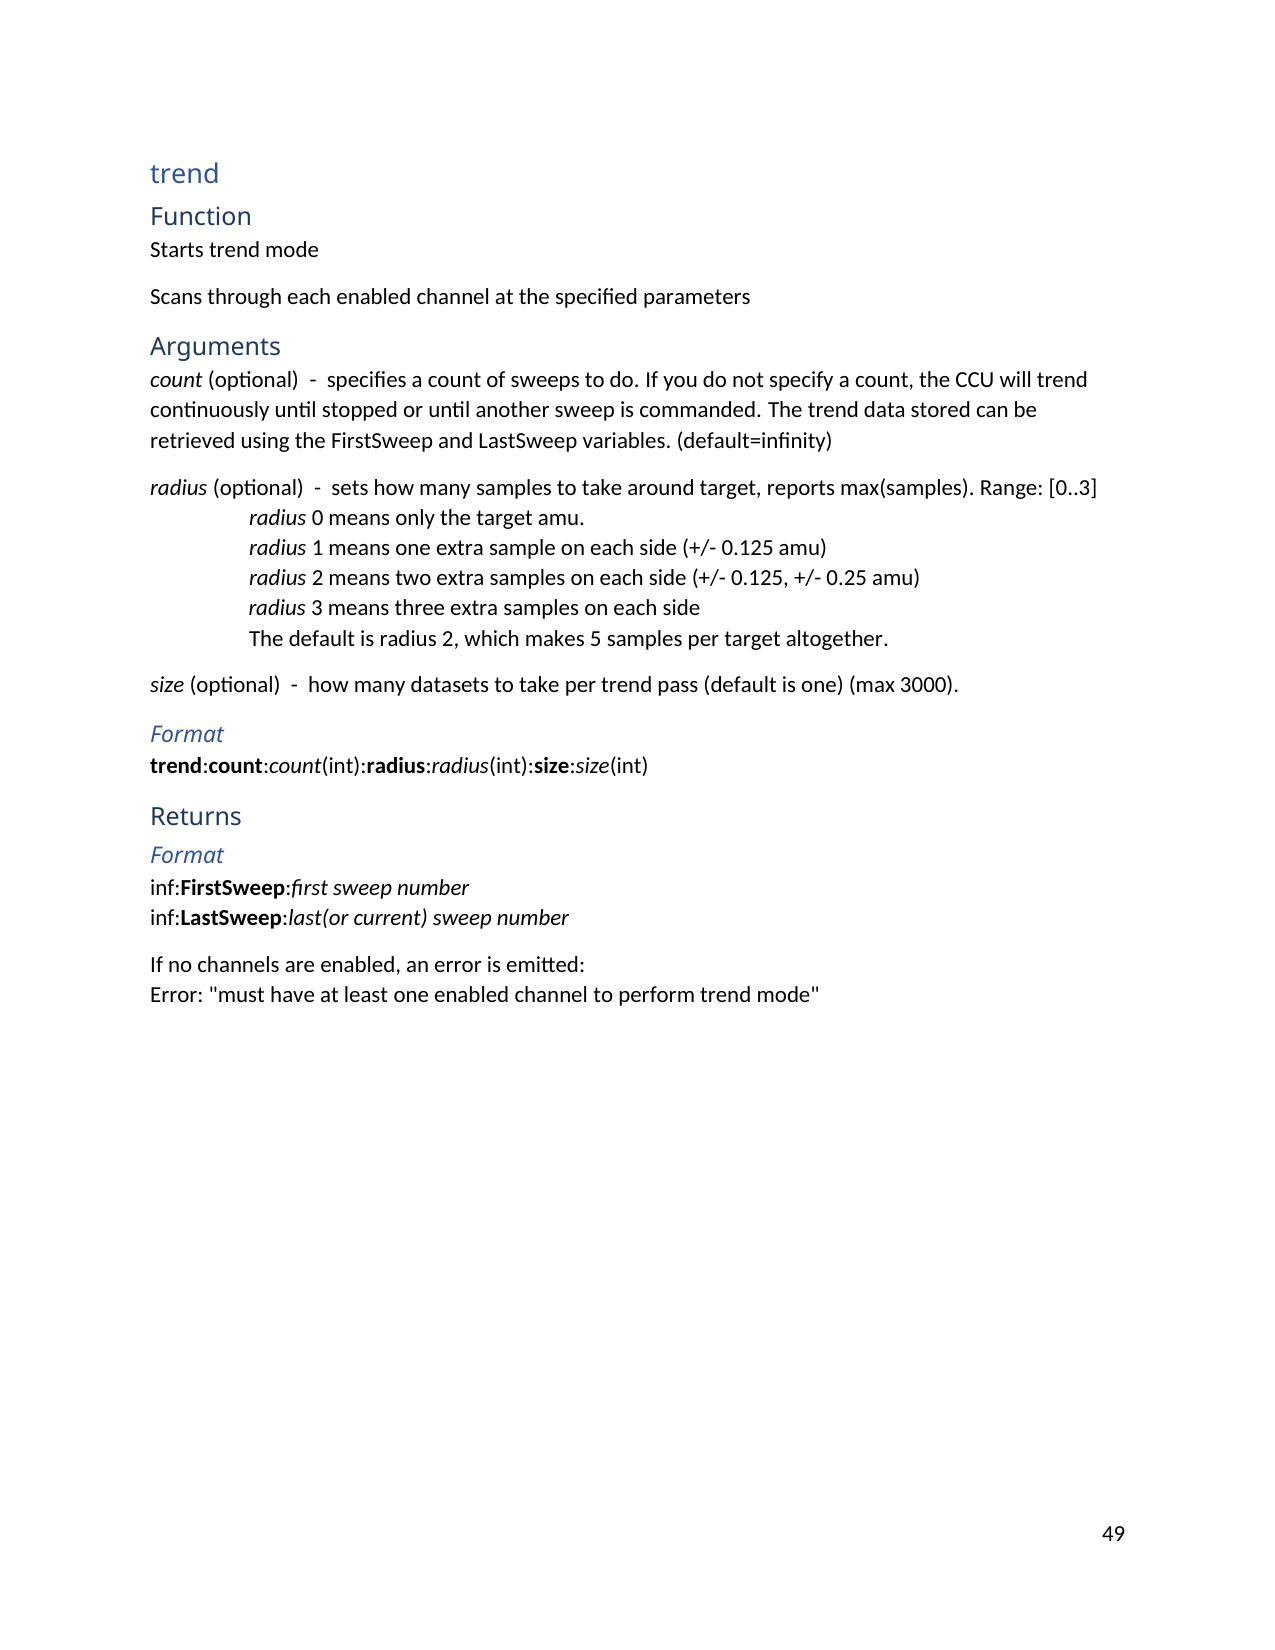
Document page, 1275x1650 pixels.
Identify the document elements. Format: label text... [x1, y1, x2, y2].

text trend:count:count(int):radius:radius(int):size:size(int) [150, 751, 1125, 779]
subtitle Arguments [150, 329, 1125, 363]
subtitle trend [150, 154, 1125, 191]
subtitle Function [150, 198, 1125, 232]
text radius (optional) - sets how many samples to take around target, reports max(samples). Range: [0..3] radius 0 means only the target amu. radius 1 means one extra sample on each side (+/- 0.125 amu) radius 2 means two extra samples on each side (+/- 0.125, +/- 0.25 amu) radius 3 means three extra samples on each side The default is radius 2, which makes 5 samples per target altogether. [150, 473, 1125, 652]
text size (optional) - how many datasets to take per trend pass (default is one) (max 3000). [150, 671, 1125, 699]
text Scans through each enabled channel at the specified parameters [150, 282, 1125, 310]
subtitle Returns [150, 798, 1125, 832]
subtitle Format [150, 717, 1125, 749]
text If no channels are enabled, an error is emitted: Error: "must have at least one enabled channel to perform trend mode" [150, 950, 1125, 1008]
text count (optional) - specifies a count of sweeps to do. If you do not specify a count, the CCU will trend continuously until stopped or until another sweep is commanded. The trend data stored can be retrieved using the FirstSweep and LastSweep variables. (default=infinity) [150, 365, 1125, 454]
text Starts trend mode [150, 235, 1125, 263]
text inf:FirstSweep:first sweep number inf:LastSweep:last(or current) sweep number [150, 873, 1125, 931]
subtitle Format [150, 839, 1125, 870]
